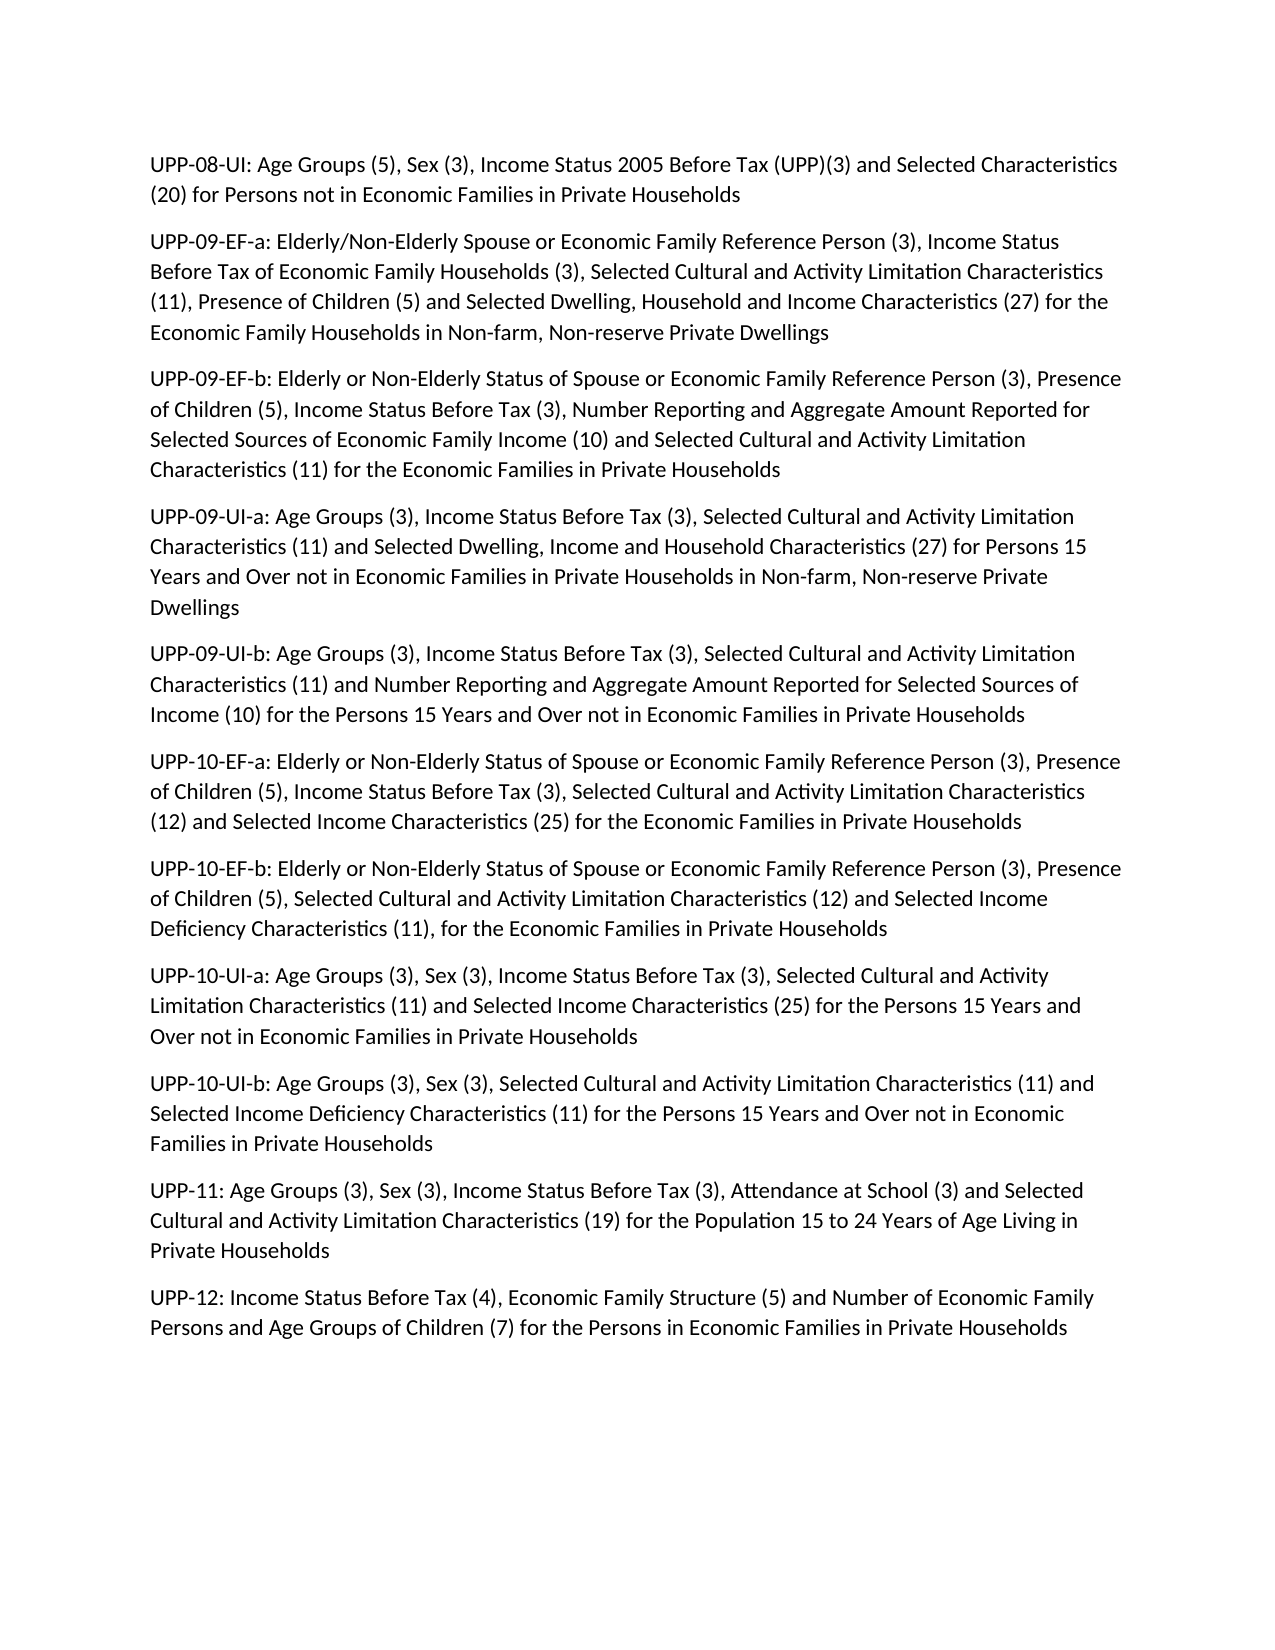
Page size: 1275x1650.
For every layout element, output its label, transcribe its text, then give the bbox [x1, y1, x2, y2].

text UPP-08-UI: Age Groups (5), Sex (3), Income Status 2005 Before Tax (UPP)(3) and Selected Characteristics (20) for Persons not in Economic Families in Private Households [150, 150, 1125, 208]
text UPP-09-EF-a: Elderly/Non-Elderly Spouse or Economic Family Reference Person (3), Income Status Before Tax of Economic Family Households (3), Selected Cultural and Activity Limitation Characteristics (11), Presence of Children (5) and Selected Dwelling, Household and Income Characteristics (27) for the Economic Family Households in Non-farm, Non-reserve Private Dwellings [150, 227, 1125, 346]
text UPP-10-EF-b: Elderly or Non-Elderly Status of Spouse or Economic Family Reference Person (3), Presence of Children (5), Selected Cultural and Activity Limitation Characteristics (12) and Selected Income Deficiency Characteristics (11), for the Economic Families in Private Households [150, 854, 1125, 943]
text UPP-09-UI-a: Age Groups (3), Income Status Before Tax (3), Selected Cultural and Activity Limitation Characteristics (11) and Selected Dwelling, Income and Household Characteristics (27) for Persons 15 Years and Over not in Economic Families in Private Households in Non-farm, Non-reserve Private Dwellings [150, 502, 1125, 621]
text UPP-10-EF-a: Elderly or Non-Elderly Status of Spouse or Economic Family Reference Person (3), Presence of Children (5), Income Status Before Tax (3), Selected Cultural and Activity Limitation Characteristics (12) and Selected Income Characteristics (25) for the Economic Families in Private Households [150, 747, 1125, 835]
text UPP-09-UI-b: Age Groups (3), Income Status Before Tax (3), Selected Cultural and Activity Limitation Characteristics (11) and Number Reporting and Aggregate Amount Reported for Selected Sources of Income (10) for the Persons 15 Years and Over not in Economic Families in Private Households [150, 639, 1125, 728]
text UPP-10-UI-a: Age Groups (3), Sex (3), Income Status Before Tax (3), Selected Cultural and Activity Limitation Characteristics (11) and Selected Income Characteristics (25) for the Persons 15 Years and Over not in Economic Families in Private Households [150, 961, 1125, 1050]
text UPP-12: Income Status Before Tax (4), Economic Family Structure (5) and Number of Economic Family Persons and Age Groups of Children (7) for the Persons in Economic Families in Private Households [150, 1283, 1125, 1342]
text UPP-11: Age Groups (3), Sex (3), Income Status Before Tax (3), Attendance at School (3) and Selected Cultural and Activity Limitation Characteristics (19) for the Population 15 to 24 Years of Age Living in Private Households [150, 1176, 1125, 1264]
text UPP-10-UI-b: Age Groups (3), Sex (3), Selected Cultural and Activity Limitation Characteristics (11) and Selected Income Deficiency Characteristics (11) for the Persons 15 Years and Over not in Economic Families in Private Households [150, 1069, 1125, 1157]
text UPP-09-EF-b: Elderly or Non-Elderly Status of Spouse or Economic Family Reference Person (3), Presence of Children (5), Income Status Before Tax (3), Number Reporting and Aggregate Amount Reported for Selected Sources of Economic Family Income (10) and Selected Cultural and Activity Limitation Characteristics (11) for the Economic Families in Private Households [150, 364, 1125, 483]
